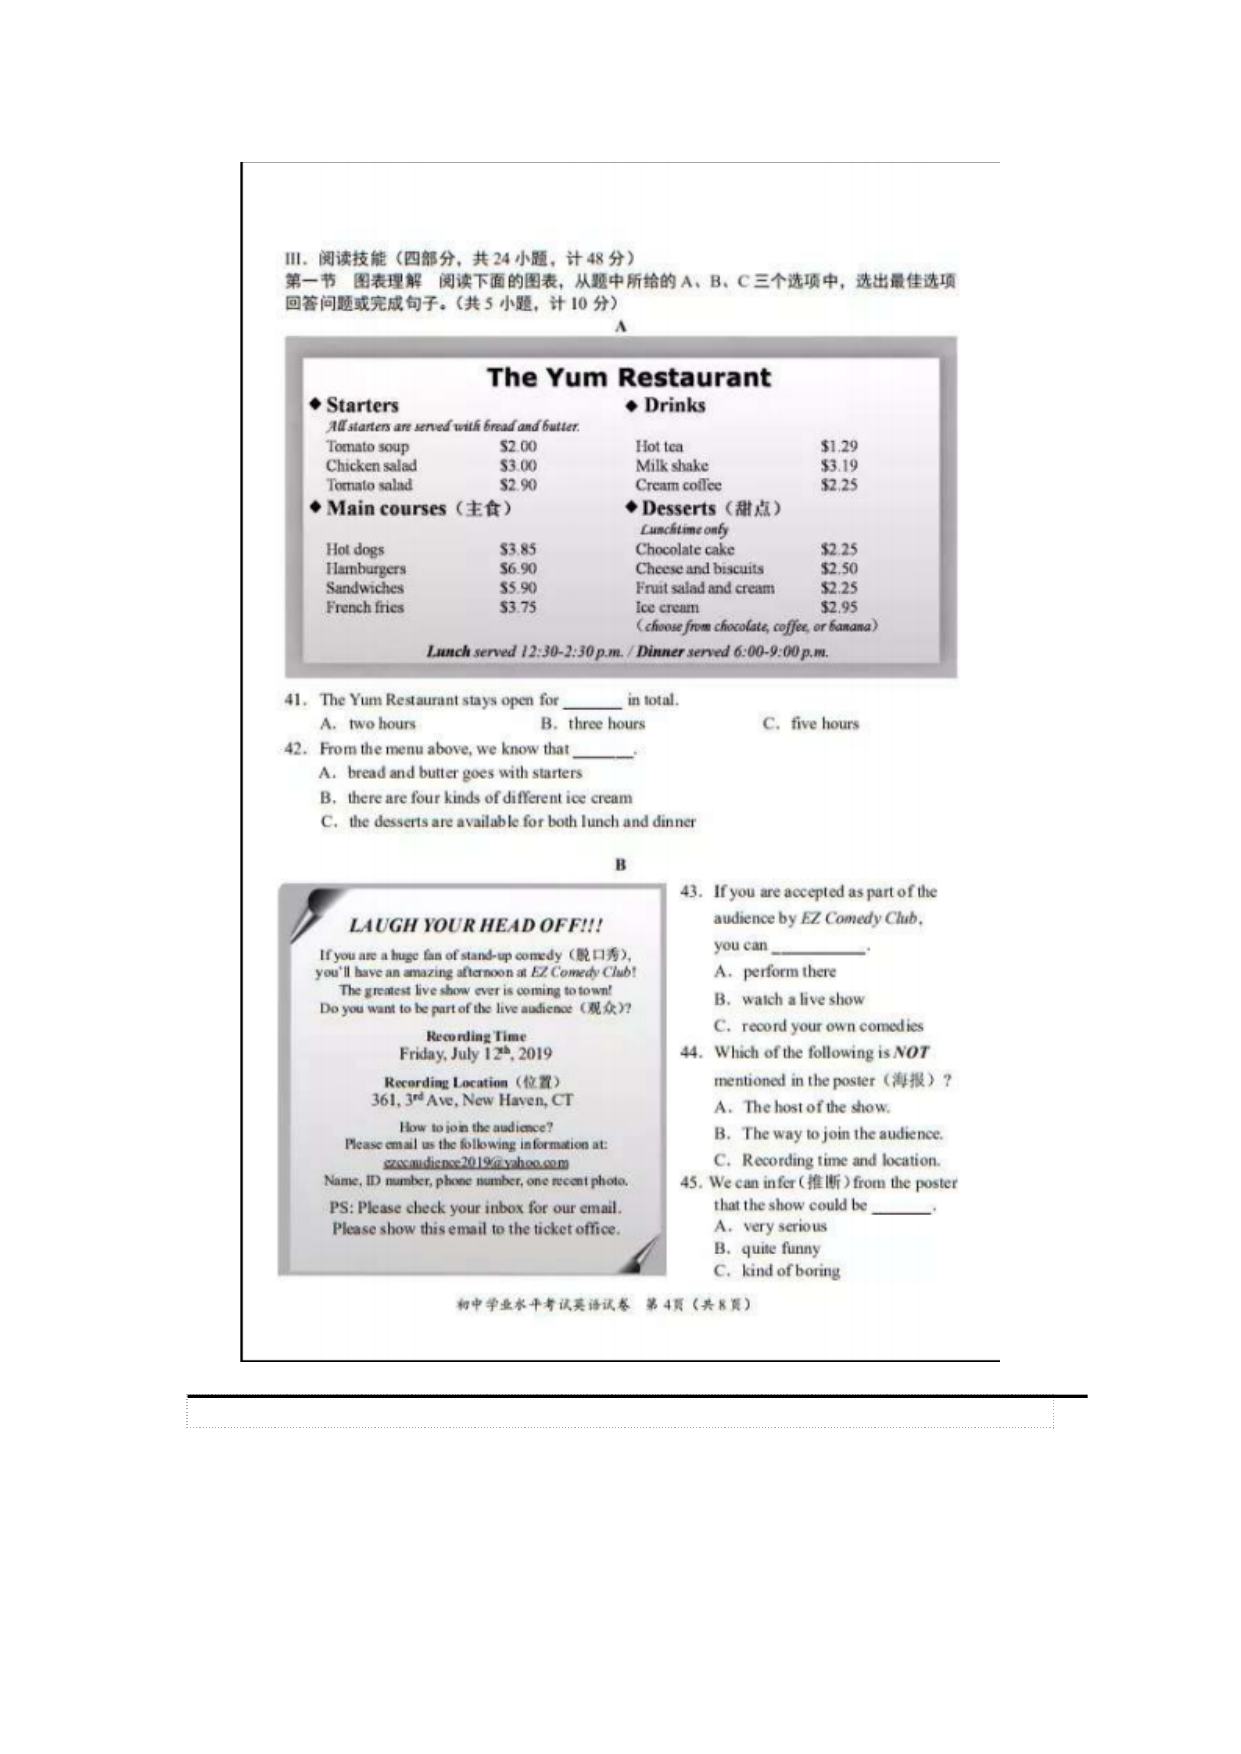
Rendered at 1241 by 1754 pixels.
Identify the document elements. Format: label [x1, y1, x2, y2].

picture [240, 162, 1000, 1362]
